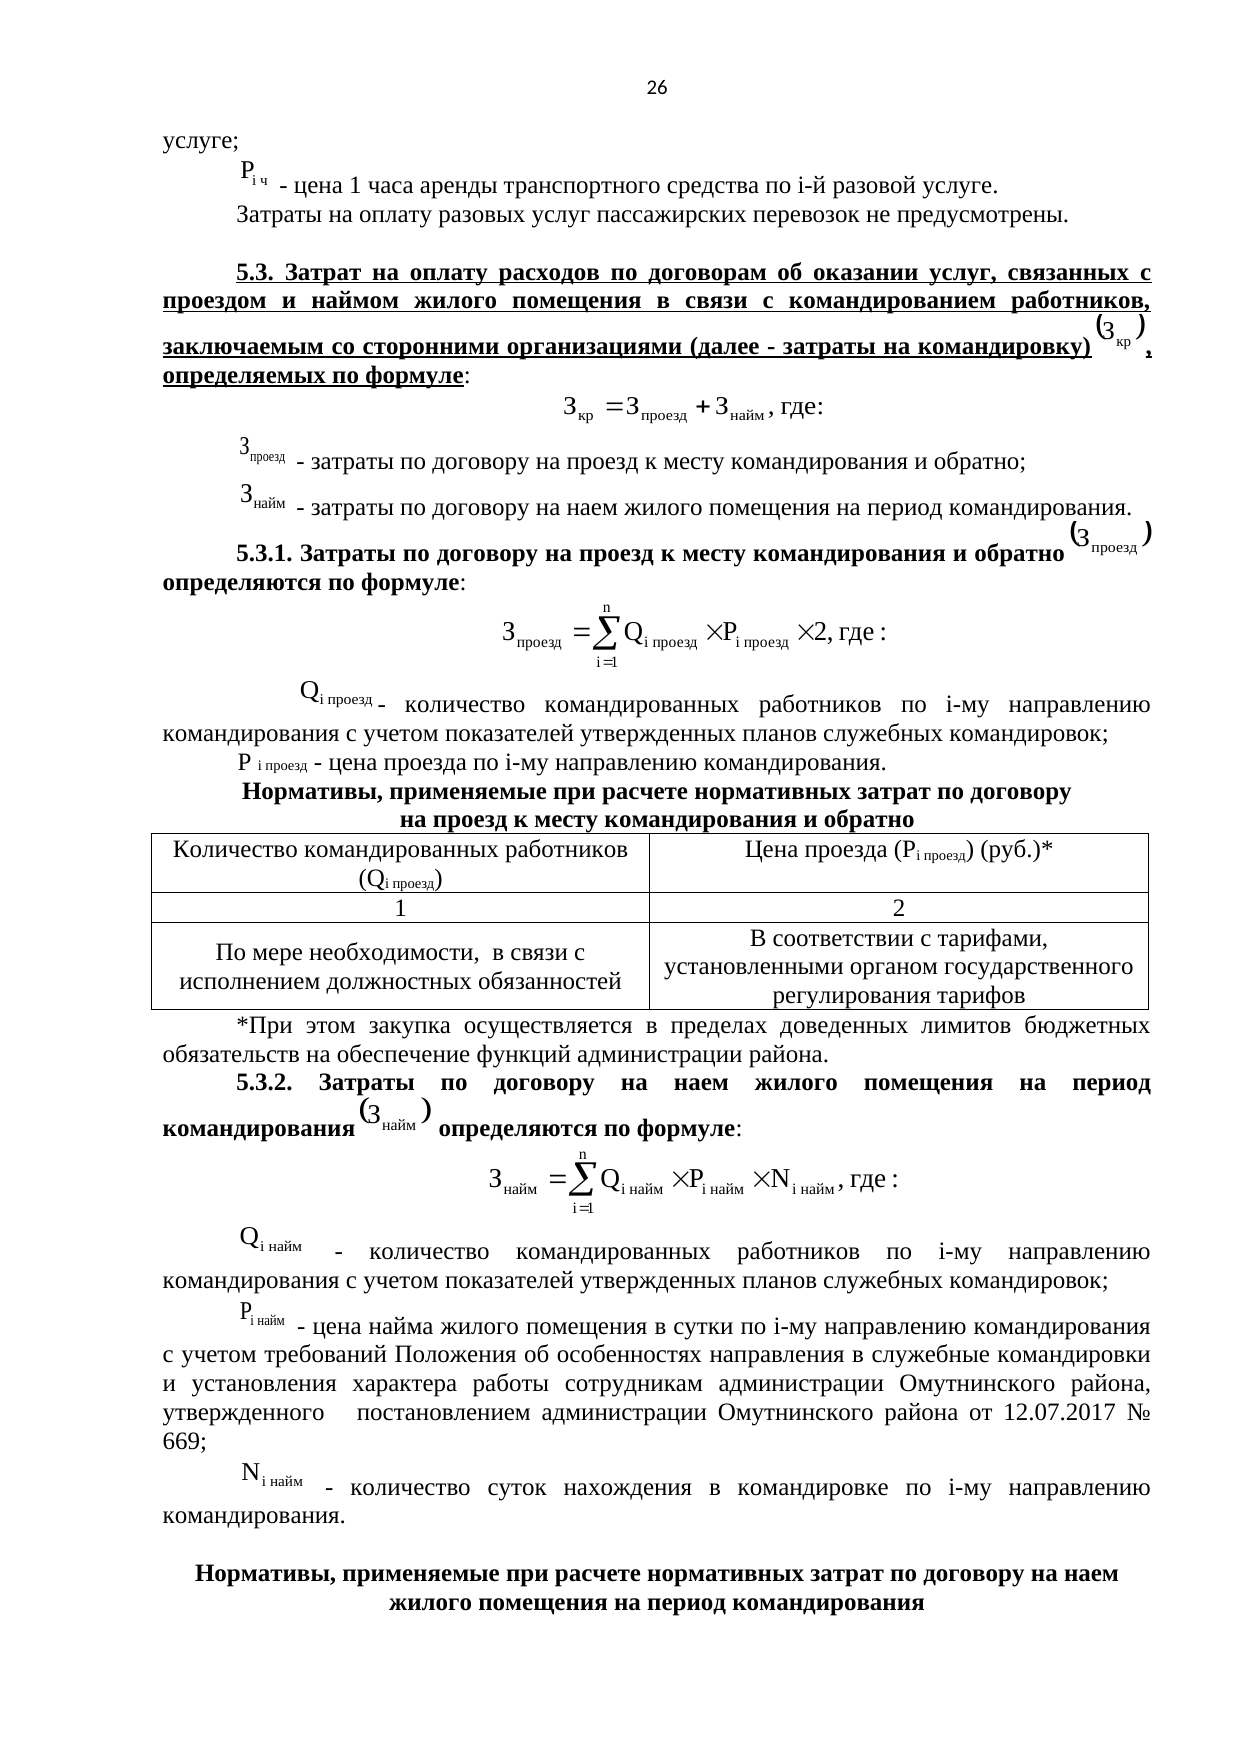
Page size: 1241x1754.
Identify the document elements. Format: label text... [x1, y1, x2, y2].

text 5.3. Затрат на оплату расходов по договорам об оказании услуг, связанных с проездом и наймом жилого помещения в связи с командированием работников, заключаемым со сторонними организациями (далее - затраты на командировку), определяемых по формуле: [162, 257, 1152, 389]
text 5.3.1. Затраты по договору на проезд к месту командирования и обратно определяются по формуле: [162, 521, 1152, 596]
text - количество командированных работников по i-му направлению командирования с учетом показателей утвержденных планов служебных командировок; [162, 1219, 1152, 1294]
text Нормативы, применяемые при расчете нормативных затрат по договору [162, 776, 1152, 804]
text на проезд к месту командирования и обратно [162, 804, 1152, 833]
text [162, 125, 1152, 153]
text P i проезд - цена проезда по i-му направлению командирования. [200, 747, 1152, 776]
table_cell По мере необходимости, в связи с исполнением должностных обязанностей [152, 923, 649, 1009]
table_header Цена проезда (Рi проезд) (руб.)* [650, 834, 1148, 892]
text - количество командированных работников по i-му направлению командирования с учетом показателей утвержденных планов служебных командировок; [162, 672, 1152, 747]
text Нормативы, применяемые при расчете нормативных затрат по договору на наем жилого помещения на период командирования [162, 1558, 1152, 1615]
text - количество суток нахождения в командировке по i-му направлению командирования. [162, 1454, 1152, 1529]
text 5.3.2. Затраты по договору на наем жилого помещения на период командирования определяются по формуле: [162, 1067, 1152, 1142]
table_cell В соответствии с тарифами, установленными органом государственного регулирования тарифов [650, 923, 1148, 1009]
table_header Количество командированных работников (Qi проезд) [152, 834, 649, 892]
table_cell 1 [152, 893, 649, 922]
text *При этом закупка осуществляется в пределах доведенных лимитов бюджетных обязательств на обеспечение функций администрации района. [162, 1010, 1152, 1067]
table_cell 2 [650, 893, 1148, 922]
text Затраты на оплату разовых услуг пассажирских перевозок не предусмотрены. [162, 199, 1152, 228]
text - затраты по договору на наем жилого помещения на период командирования. [162, 475, 1152, 521]
text - цена найма жилого помещения в сутки по i-му направлению командирования с учетом требований Положения об особенностях направления в служебные командировки и установления характера работы сотрудникам администрации Омутнинского района, утвержденного постановлением администрации Омутнинского района от 12.07.2017 № 669; [162, 1294, 1152, 1454]
text - цена 1 часа аренды транспортного средства по i-й разовой услуге. [162, 153, 1152, 199]
text - затраты по договору на проезд к месту командирования и обратно; [162, 429, 1152, 475]
